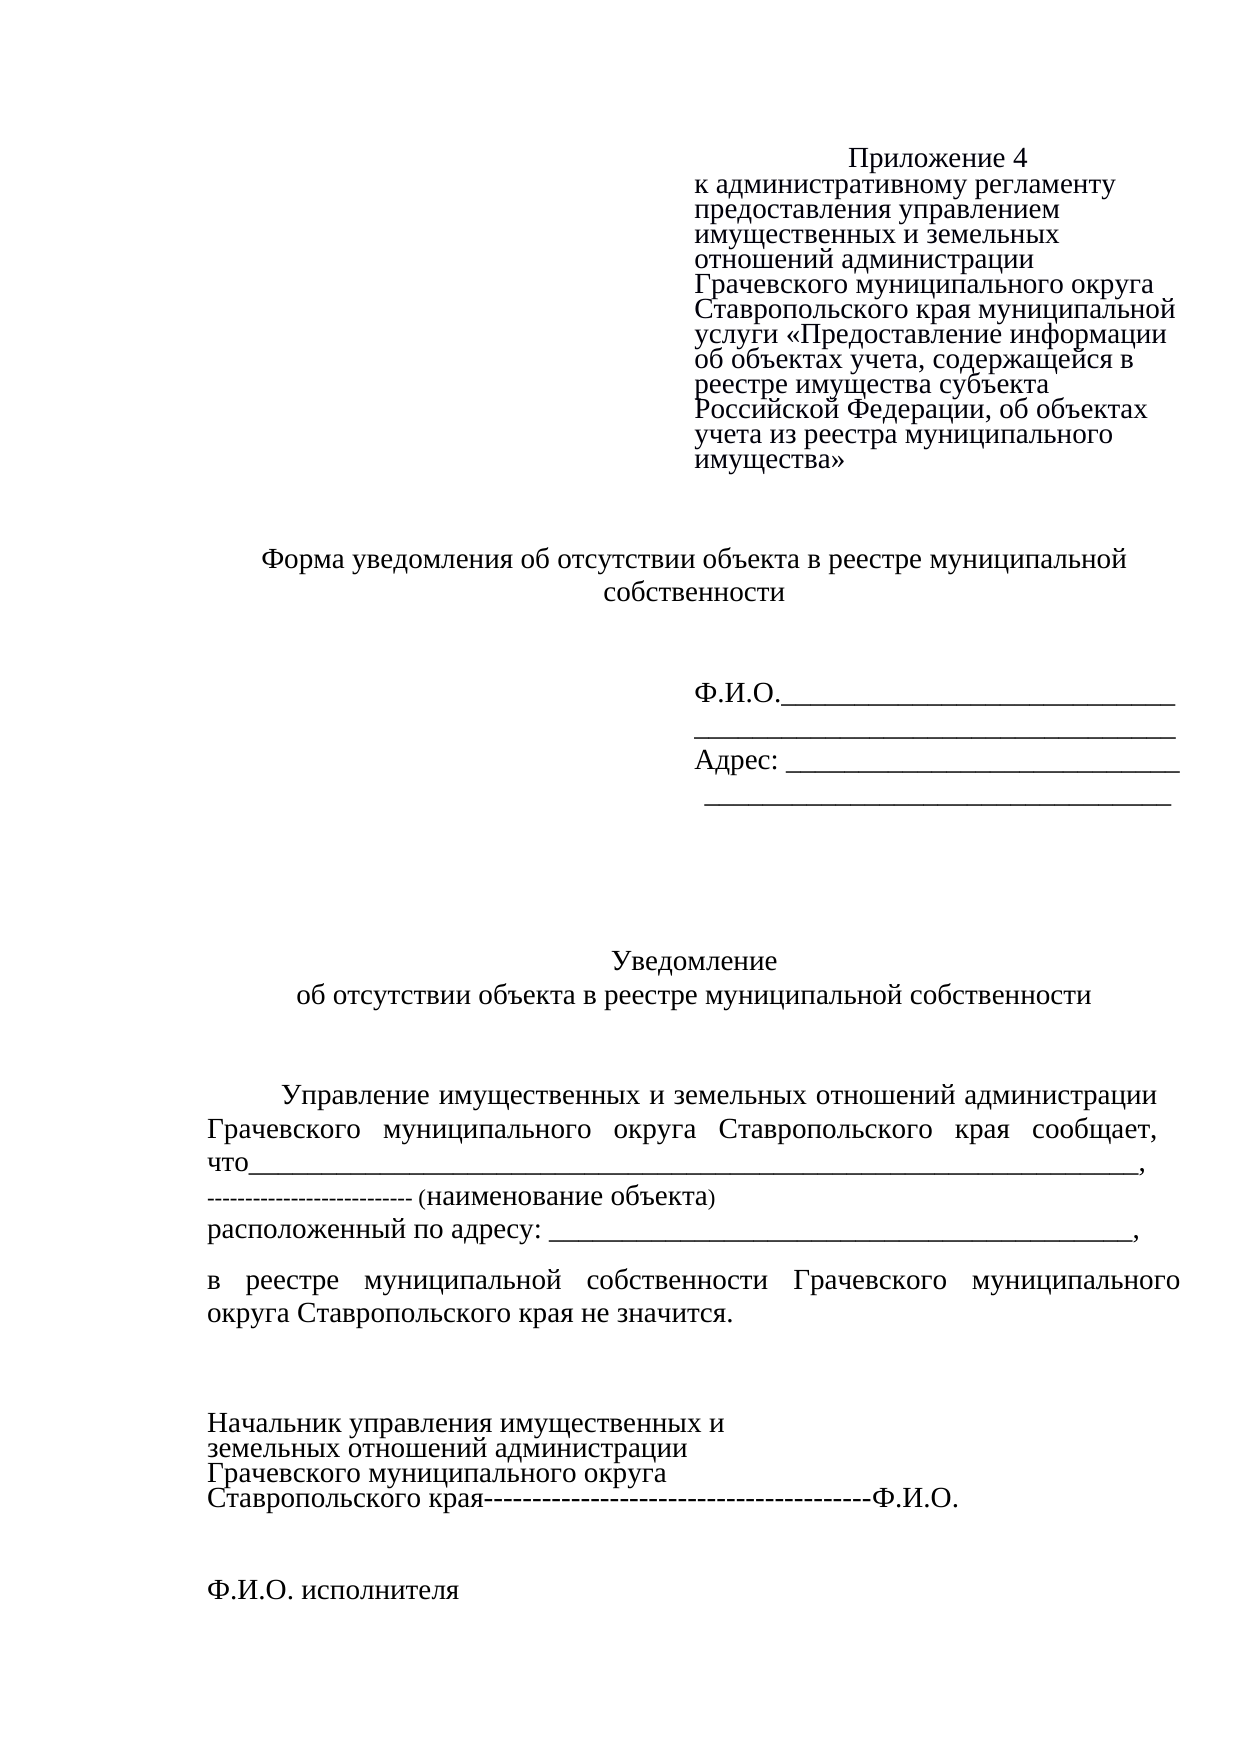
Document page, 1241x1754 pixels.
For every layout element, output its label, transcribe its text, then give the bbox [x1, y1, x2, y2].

text Ставропольского края----------------------------------------Ф.И.О. [207, 1488, 1181, 1513]
text _________________________________ [694, 708, 1181, 742]
text Начальник управления имущественных и [207, 1413, 1181, 1438]
text Ф.И.О.___________________________ [694, 675, 1181, 708]
text расположенный по адресу: ________________________________________, [207, 1212, 1181, 1245]
text Форма уведомления об отсутствии объекта в реестре муниципальной собственности [207, 541, 1181, 608]
text Уведомление [207, 943, 1181, 977]
text Адрес: ___________________________ [694, 742, 1181, 776]
text к административному регламенту предоставления управлением имущественных и земельных отношений администрации Грачевского муниципального округа Ставропольского края муниципальной услуги «Предоставление информации об объектах учета, содержащейся в реестре имущества субъекта Российской Федерации, об объектах учета из реестра муниципального имущества» [694, 174, 1181, 474]
text Управление имущественных и земельных отношений администрации Грачевского муниципального округа Ставропольского края сообщает, что_____________________________________________________________, --------------------------- (наименование объекта) [207, 1077, 1158, 1212]
text в реестре муниципальной собственности Грачевского муниципального округа Ставропольского края не значится. [207, 1262, 1181, 1329]
text Приложение 4 [694, 140, 1181, 174]
text Грачевского муниципального округа [207, 1463, 1181, 1488]
text Ф.И.О. исполнителя [207, 1580, 1181, 1605]
text ________________________________ [694, 776, 1181, 809]
text об отсутствии объекта в реестре муниципальной собственности [207, 977, 1181, 1010]
text земельных отношений администрации [207, 1438, 1181, 1463]
